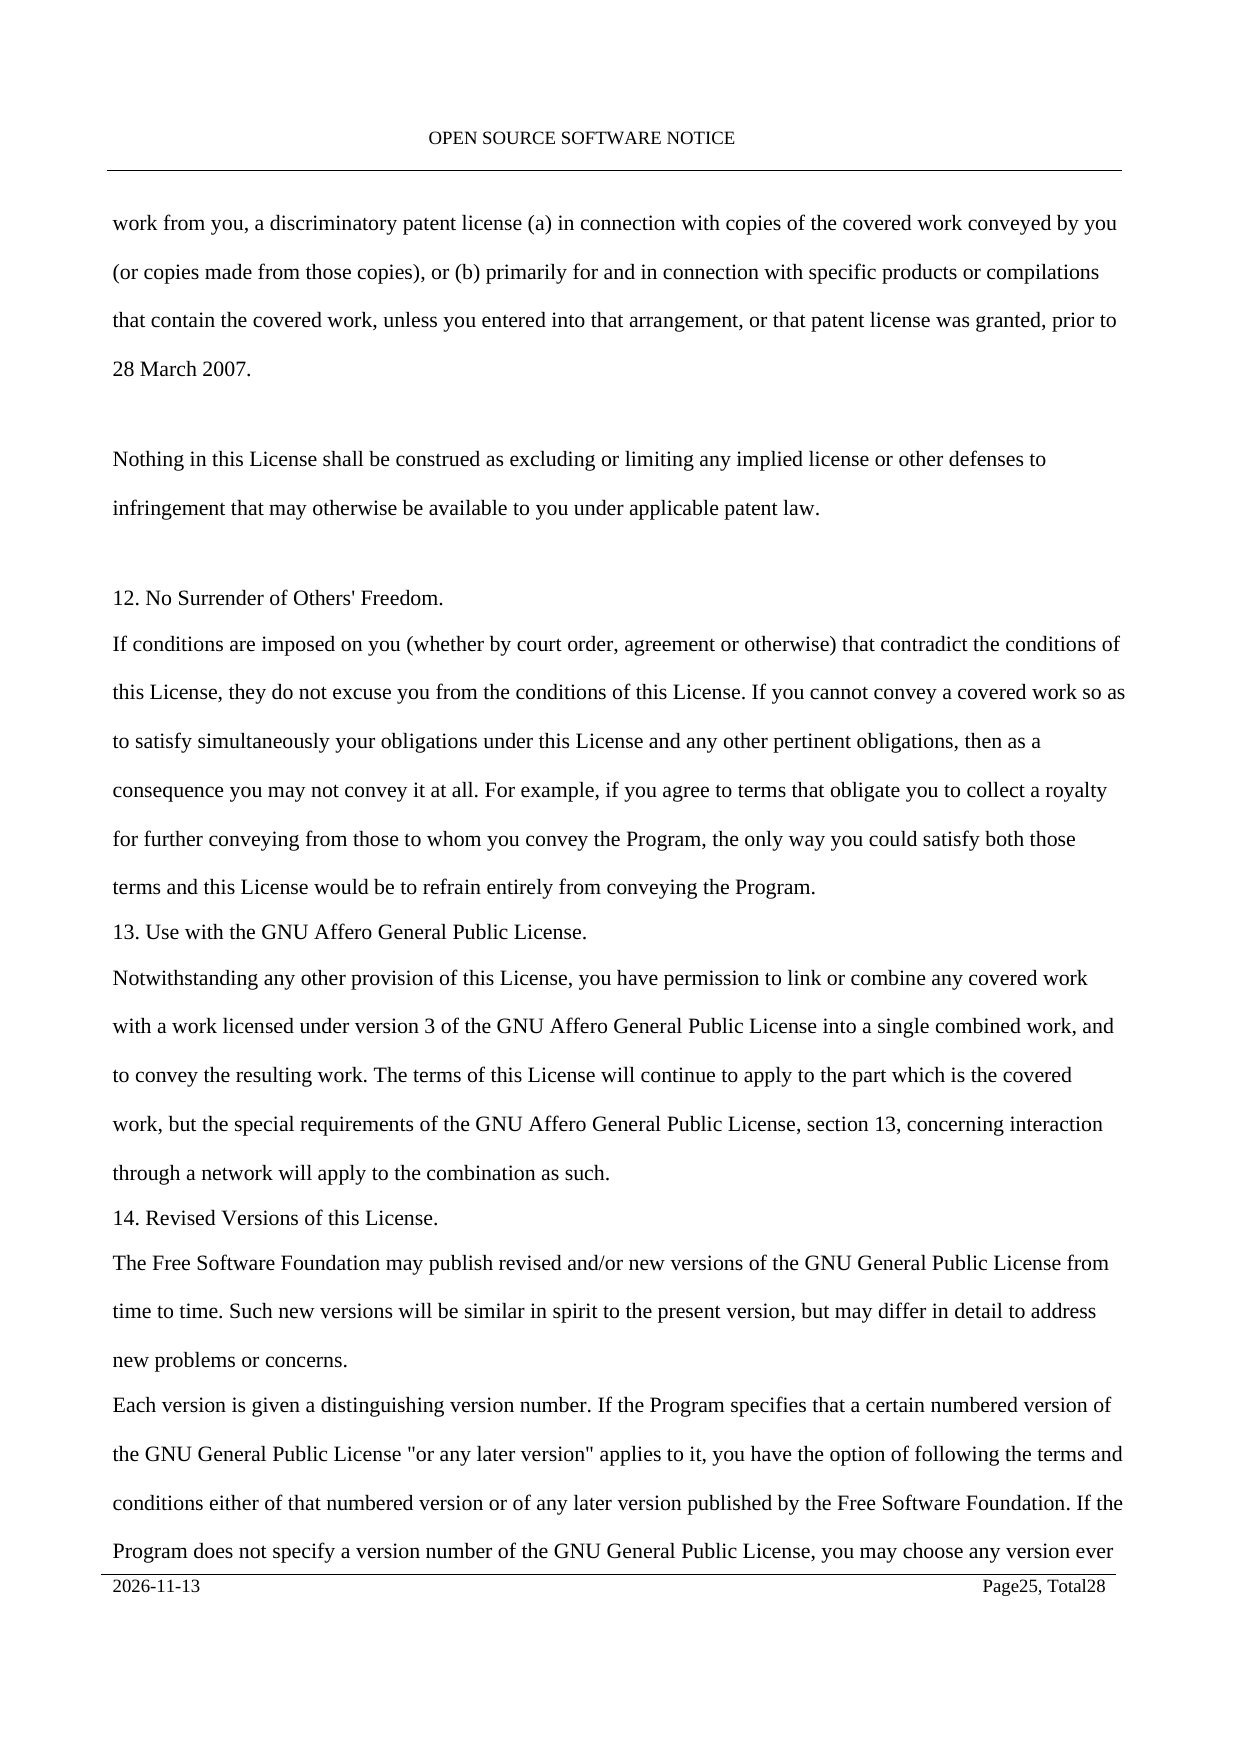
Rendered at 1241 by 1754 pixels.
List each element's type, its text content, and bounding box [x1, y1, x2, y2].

text Notwithstanding any other provision of this License, you have permission to link or combine any covered work with a work licensed under version 3 of the GNU Affero General Public License into a single combined work, and to convey the resulting work. The terms of this License will continue to apply to the part which is the covered work, but the special requirements of the GNU Affero General Public License, section 13, concerning interaction through a network will apply to the combination as such. [112, 961, 1128, 1188]
text Nothing in this License shall be construed as excluding or limiting any implied license or other defenses to infringement that may otherwise be available to you under applicable patent law. [112, 443, 1128, 524]
text 14. Revised Versions of this License. [112, 1201, 1128, 1233]
text 13. Use with the GNU Affero General Public License. [112, 916, 1128, 948]
text If conditions are imposed on you (whether by court order, agreement or otherwise) that contradict the conditions of this License, they do not excuse you from the conditions of this License. If you cannot convey a covered work so as to satisfy simultaneously your obligations under this License and any other pertinent obligations, then as a consequence you may not convey it at all. For example, if you agree to terms that obligate you to collect a royalty for further conveying from those to whom you convey the Program, the only way you could satisfy both those terms and this License would be to refrain entirely from conveying the Program. [112, 627, 1128, 903]
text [112, 1389, 1128, 1567]
text The Free Software Foundation may publish revised and/or new versions of the GNU General Public License from time to time. Such new versions will be similar in spirit to the present version, but may differ in detail to address new problems or concerns. [112, 1246, 1128, 1376]
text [112, 206, 1128, 385]
text 12. No Surrender of Others' Freedom. [112, 582, 1128, 614]
